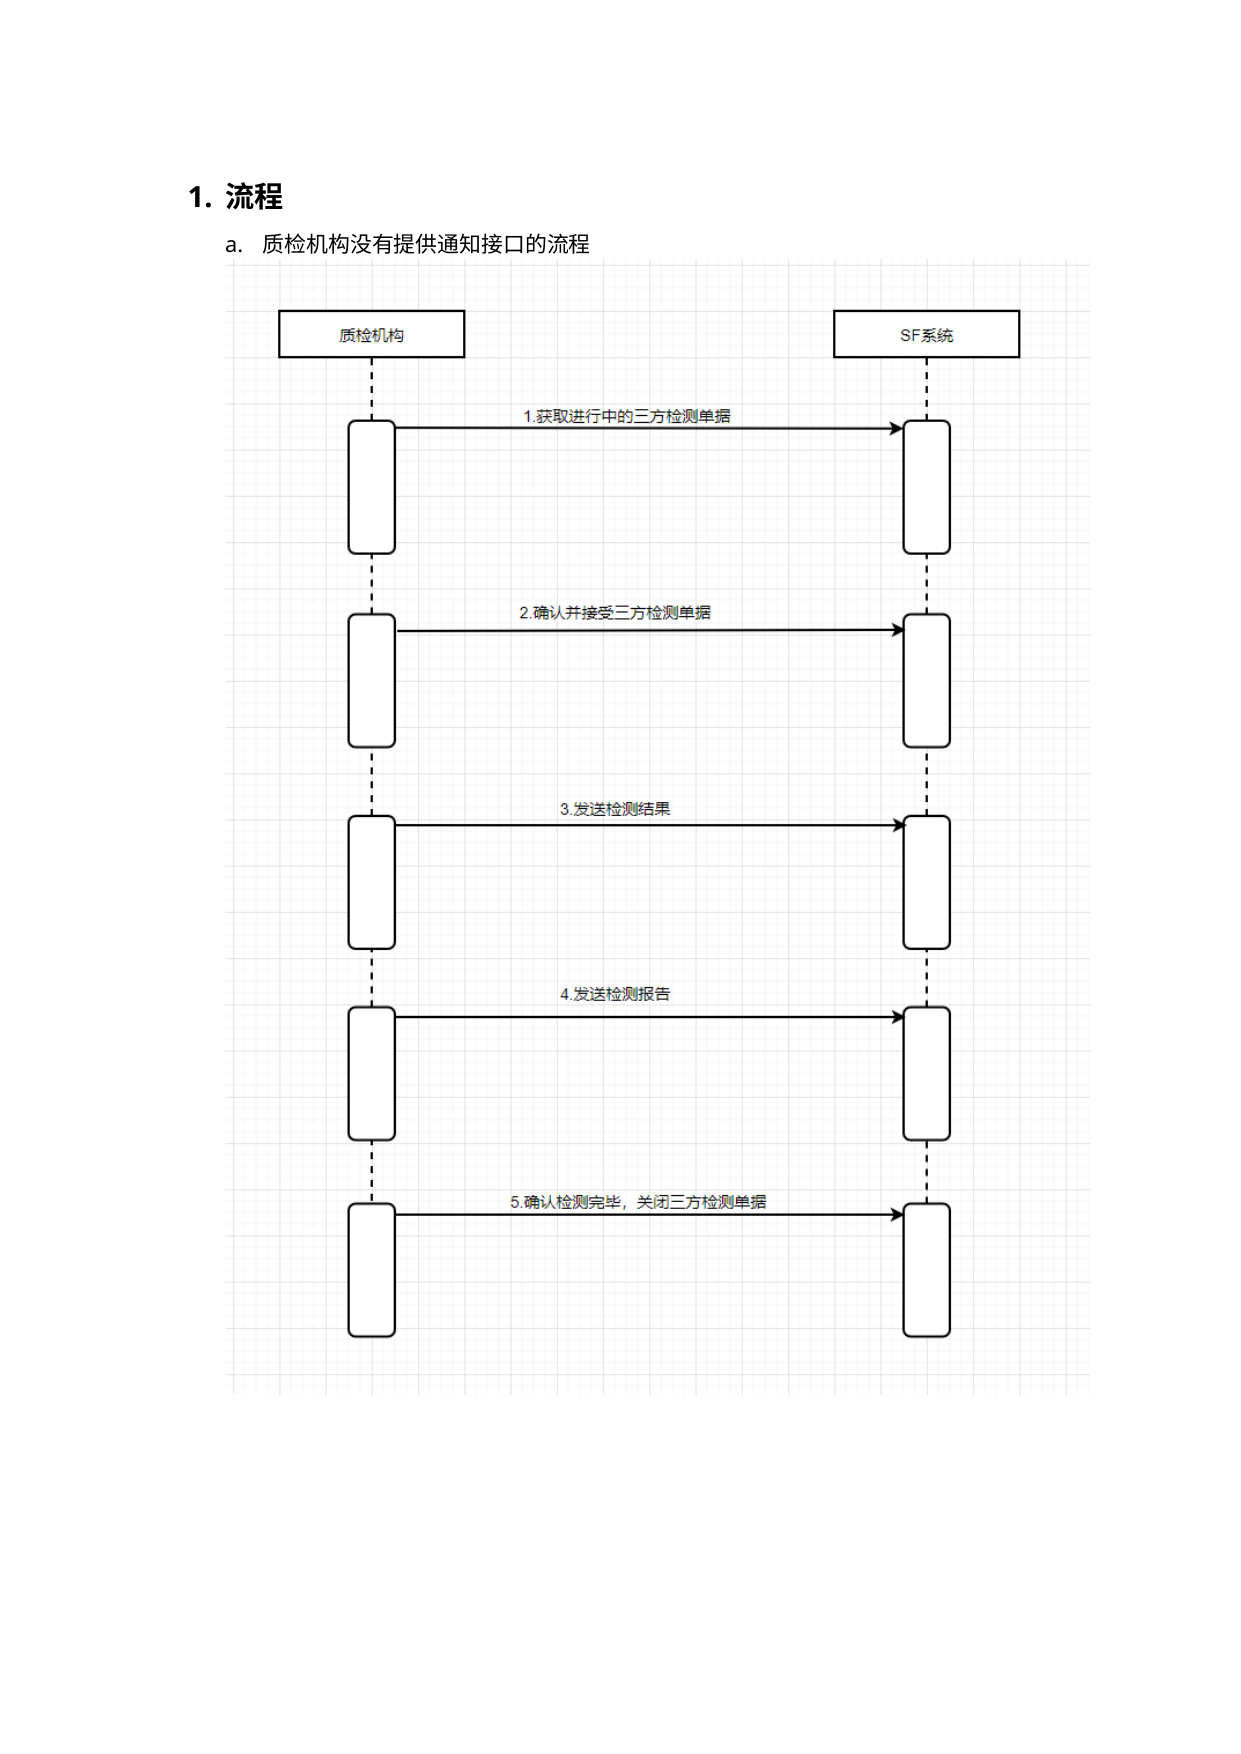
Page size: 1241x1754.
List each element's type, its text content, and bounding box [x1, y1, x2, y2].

list 质检机构没有提供通知接口的流程 [225, 227, 1053, 259]
list 流程 [187, 162, 1053, 227]
picture [225, 259, 1091, 1395]
